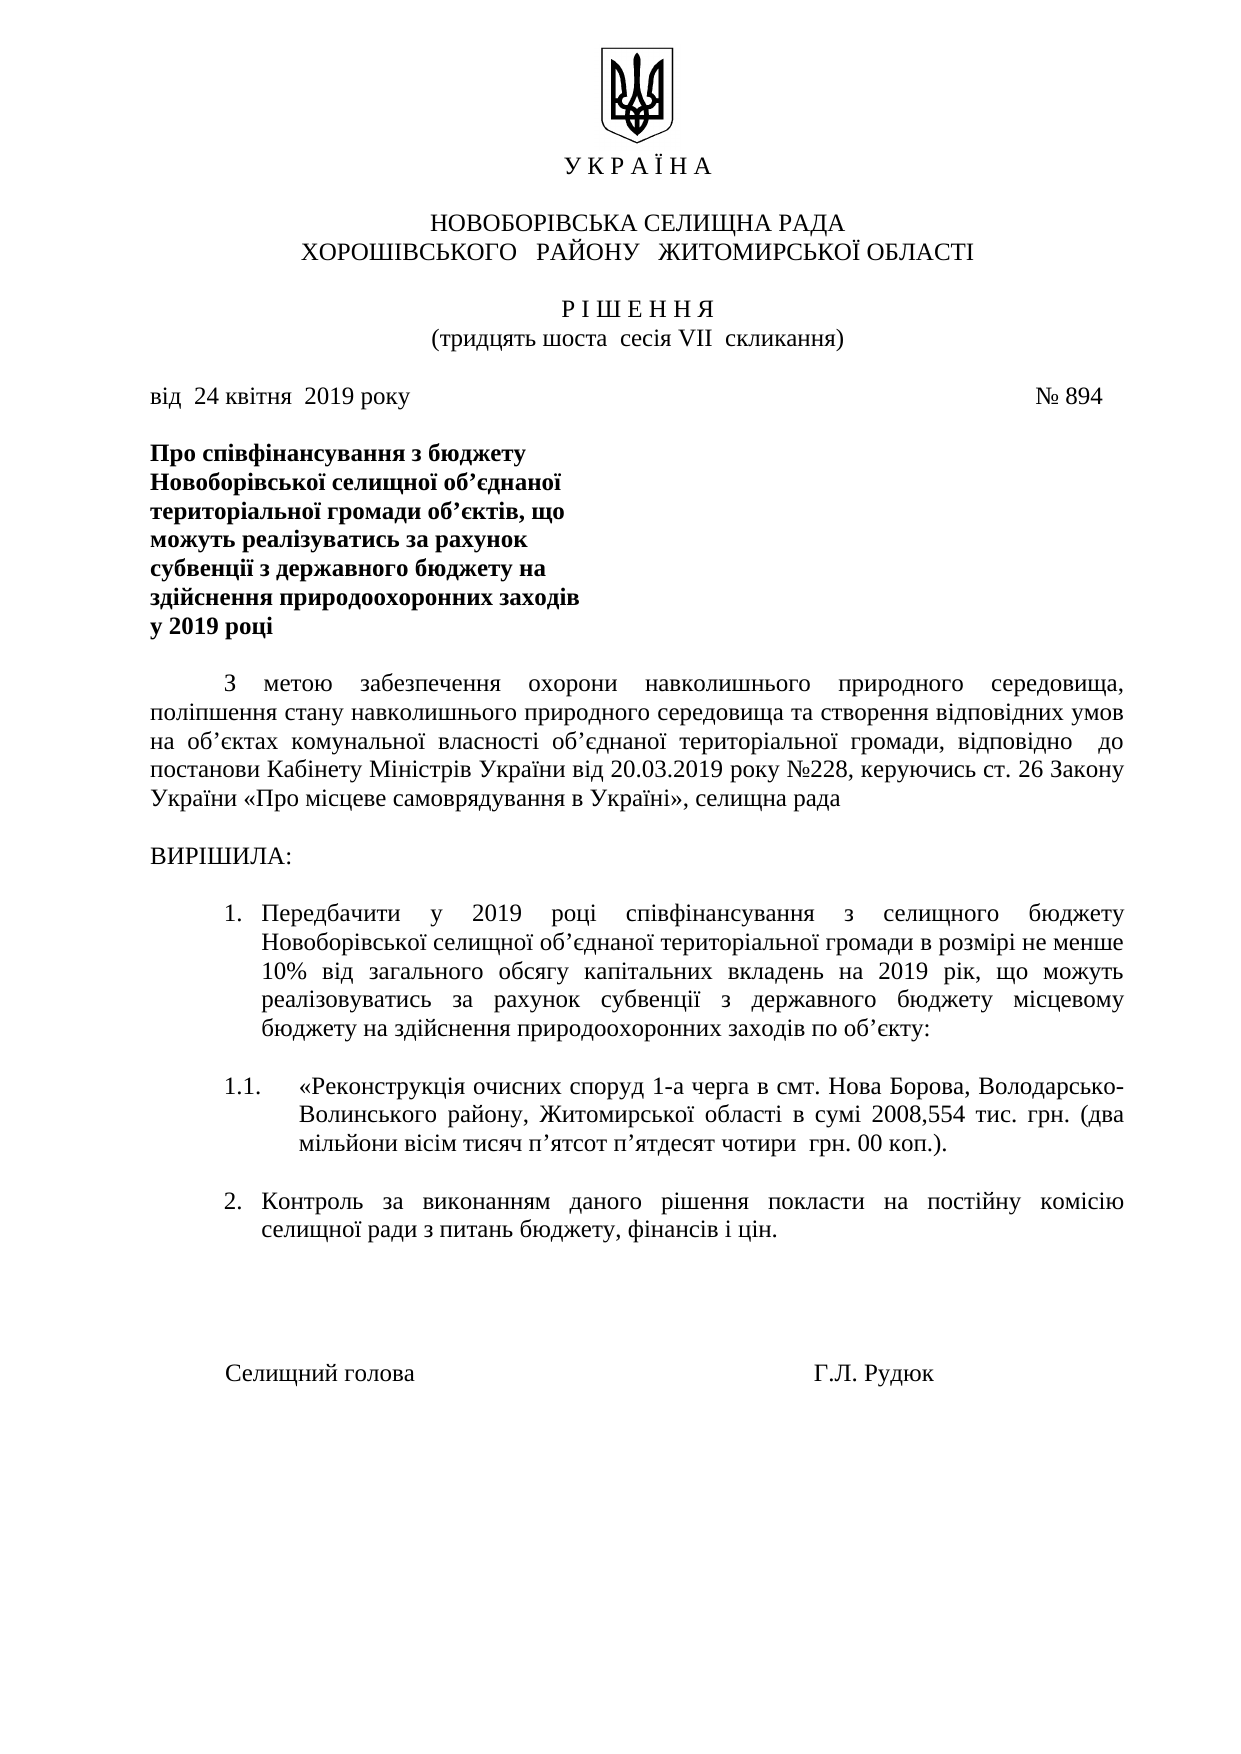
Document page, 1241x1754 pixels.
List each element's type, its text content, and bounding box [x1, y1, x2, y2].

list «Реконструкція очисних споруд 1-а черга в смт. Нова Борова, Володарсько-Волинського району, Житомирської області в сумі 2008,554 тис. грн. (два мільйони вісім тисяч п’ятсот п’ятдесят чотири грн. 00 коп.). [224, 1071, 1125, 1157]
text Селищний голова Г.Л. Рудюк [150, 1358, 1125, 1387]
text субвенції з державного бюджету на [150, 553, 1125, 582]
text НОВОБОРІВСЬКА СЕЛИЩНА РАДА [150, 208, 1125, 237]
text можуть реалізуватись за рахунок [150, 524, 1125, 553]
text З метою забезпечення охорони навколишнього природного середовища, поліпшення стану навколишнього природного середовища та створення відповідних умов на об’єктах комунальної власності об’єднаної територіальної громади, відповідно до постанови Кабінету Міністрів України від 20.03.2019 року №228, керуючись ст. 26 Закону України «Про місцеве самоврядування в Україні», селищна рада [150, 668, 1125, 812]
text (тридцять шоста сесія VII скликання) [150, 323, 1125, 352]
text ХОРОШІВСЬКОГО РАЙОНУ ЖИТОМИРСЬКОЇ ОБЛАСТІ [150, 237, 1125, 266]
text Про співфінансування з бюджету [150, 438, 1125, 467]
text У К Р А Ї Н А [150, 151, 1125, 179]
list Контроль за виконанням даного рішення покласти на постійну комісію селищної ради з питань бюджету, фінансів і цін. [224, 1186, 1125, 1243]
text ВИРІШИЛА: [150, 841, 1125, 869]
text територіальної громади об’єктів, що [150, 496, 1125, 524]
text здійснення природоохоронних заходів [150, 582, 1125, 611]
list Передбачити у 2019 році співфінансування з селищного бюджету Новоборівської селищної об’єднаної територіальної громади в розмірі не менше 10% від загального обсягу капітальних вкладень на 2019 рік, що можуть реалізовуватись за рахунок субвенції з державного бюджету місцевому бюджету на здійснення природоохоронних заходів по об’єкту: [224, 898, 1125, 1042]
text у 2019 році [150, 611, 1125, 639]
text Р І Ш Е Н Н Я [150, 294, 1125, 323]
text Новоборівської селищної об’єднаної [150, 467, 1125, 496]
text від 24 квітня 2019 року № 894 [150, 381, 1125, 409]
picture [594, 44, 681, 151]
